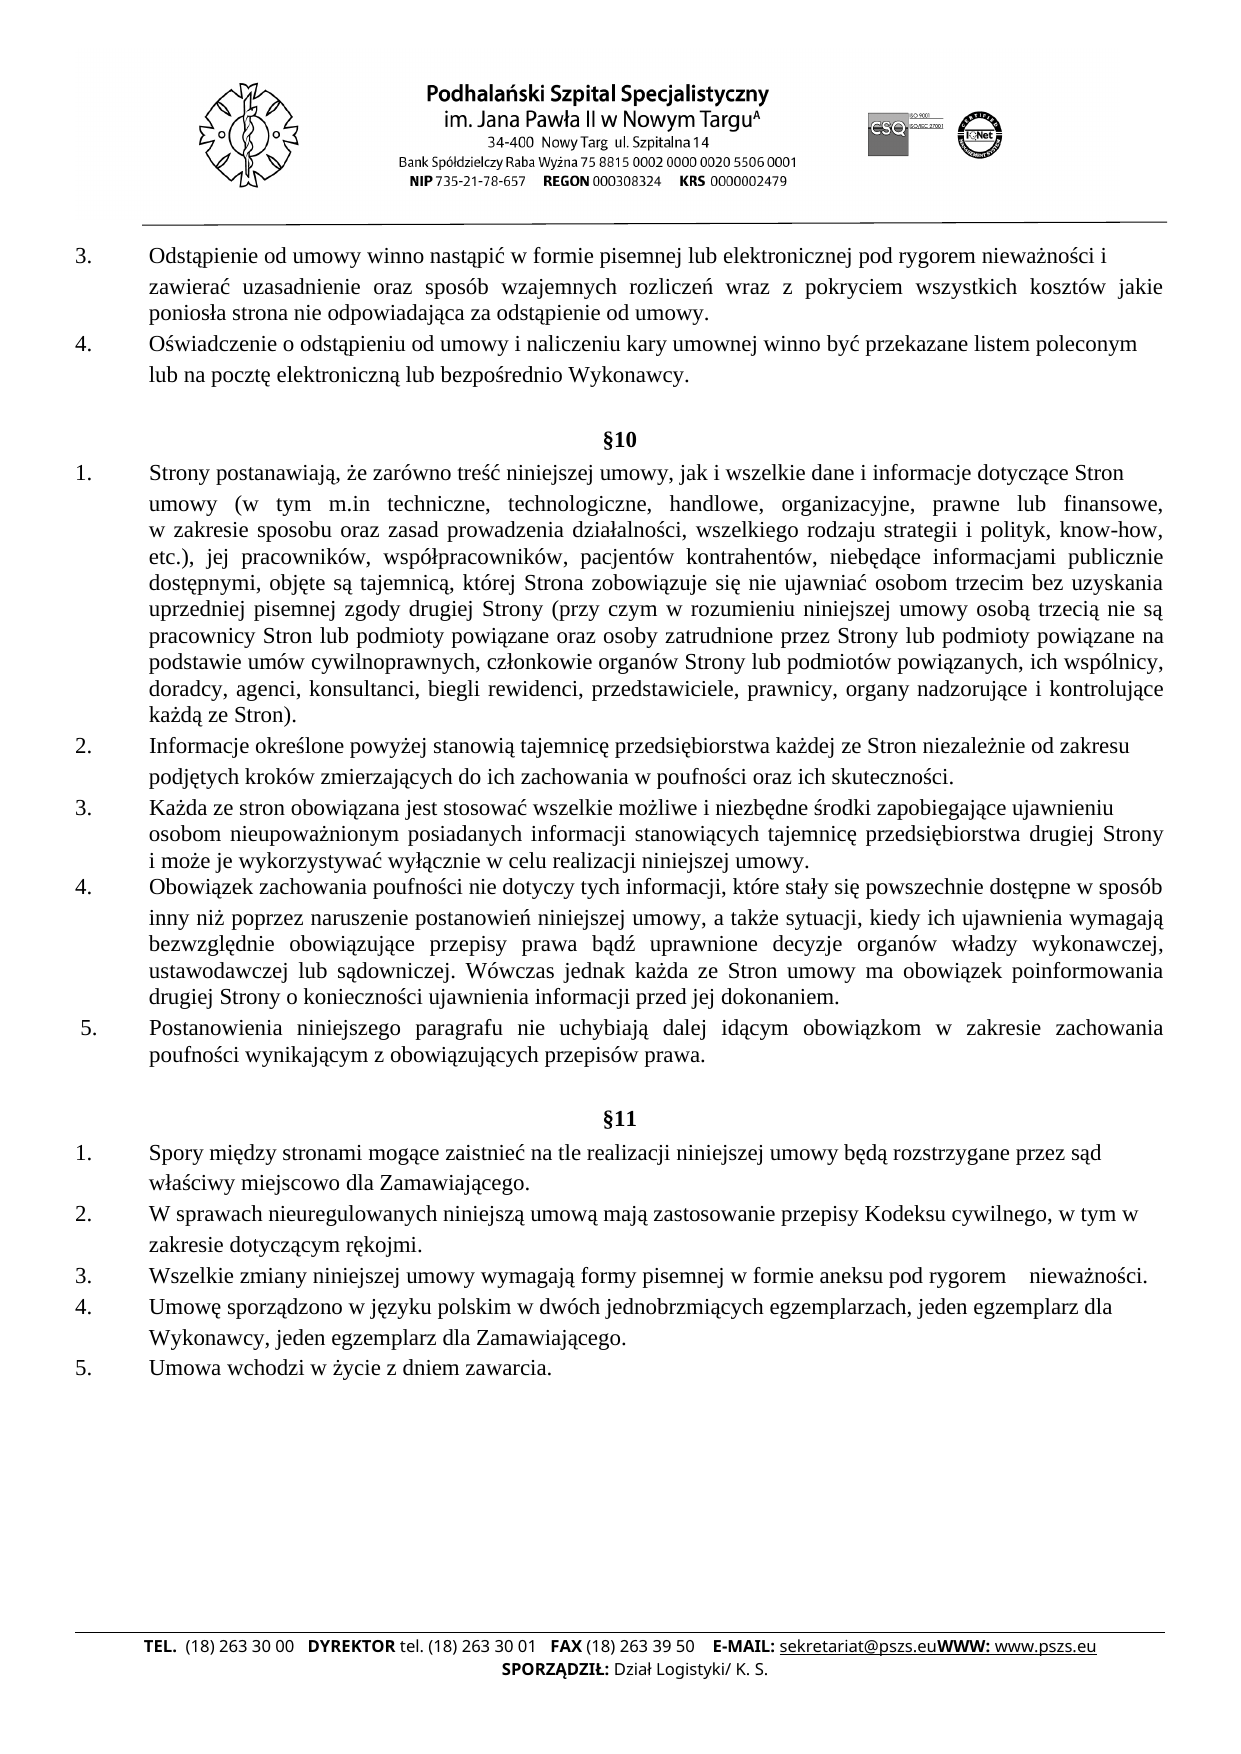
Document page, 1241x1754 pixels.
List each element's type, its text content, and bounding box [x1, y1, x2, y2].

text inny niż poprzez naruszenie postanowień niniejszej umowy, a także sytuacji, kiedy ich ujawnienia wymagają bezwzględnie obowiązujące przepisy prawa bądź uprawnione decyzje organów władzy wykonawczej, ustawodawczej lub sądowniczej. Wówczas jednak każda ze Stron umowy ma obowiązek poinformowania drugiej Strony o konieczności ujawnienia informacji przed jej dokonaniem. [149, 904, 1165, 1009]
list W sprawach nieuregulowanych niniejszą umową mają zastosowanie przepisy Kodeksu cywilnego, w tym w [75, 1200, 1165, 1227]
picture [75, 48, 1121, 220]
text właściwy miejscowo dla Zamawiającego. [75, 1169, 1165, 1196]
list Wszelkie zmiany niniejszej umowy wymagają formy pisemnej w formie aneksu pod rygorem nieważności. [75, 1262, 1165, 1288]
list Informacje określone powyżej stanowią tajemnicę przedsiębiorstwa każdej ze Stron niezależnie od zakresu [75, 732, 1165, 758]
list Każda ze stron obowiązana jest stosować wszelkie możliwe i niezbędne środki zapobiegające ujawnieniu [75, 794, 1165, 820]
list Odstąpienie od umowy winno nastąpić w formie pisemnej lub elektronicznej pod rygorem nieważności i [75, 242, 1165, 268]
text lub na pocztę elektroniczną lub bezpośrednio Wykonawcy. [75, 361, 1165, 387]
list Obowiązek zachowania poufności nie dotyczy tych informacji, które stały się powszechnie dostępne w sposób [75, 873, 1165, 899]
text zakresie dotyczącym rękojmi. [75, 1231, 1165, 1257]
text zawierać uzasadnienie oraz sposób wzajemnych rozliczeń wraz z pokryciem wszystkich kosztów jakie poniosła strona nie odpowiadająca za odstąpienie od umowy. [149, 273, 1165, 326]
list osobom nieupoważnionym posiadanych informacji stanowiących tajemnicę przedsiębiorstwa drugiej Strony i może je wykorzystywać wyłącznie w celu realizacji niniejszej umowy. [149, 820, 1165, 873]
list Postanowienia niniejszego paragrafu nie uchybiają dalej idącym obowiązkom w zakresie zachowania poufności wynikającym z obowiązujących przepisów prawa. [80, 1014, 1165, 1067]
list Oświadczenie o odstąpieniu od umowy i naliczeniu kary umownej winno być przekazane listem poleconym [75, 330, 1165, 356]
text §11 [74, 1105, 1165, 1131]
text Wykonawcy, jeden egzemplarz dla Zamawiającego. [75, 1323, 1165, 1350]
text podjętych kroków zmierzających do ich zachowania w poufności oraz ich skuteczności. [75, 763, 1165, 789]
text umowy (w tym m.in techniczne, technologiczne, handlowe, organizacyjne, prawne lub finansowe, w zakresie sposobu oraz zasad prowadzenia działalności, wszelkiego rodzaju strategii i polityk, know-how, etc.), jej pracowników, współpracowników, pacjentów kontrahentów, niebędące informacjami publicznie dostępnymi, objęte są tajemnicą, której Strona zobowiązuje się nie ujawniać osobom trzecim bez uzyskania uprzedniej pisemnej zgody drugiej Strony (przy czym w rozumieniu niniejszej umowy osobą trzecią nie są pracownicy Stron lub podmioty powiązane oraz osoby zatrudnione przez Strony lub podmioty powiązane na podstawie umów cywilnoprawnych, członkowie organów Strony lub podmiotów powiązanych, ich wspólnicy, doradcy, agenci, konsultanci, biegli rewidenci, przedstawiciele, prawnicy, organy nadzorujące i kontrolujące każdą ze Stron). [149, 490, 1165, 727]
list Umowa wchodzi w życie z dniem zawarcia. [75, 1354, 1165, 1381]
list Umowę sporządzono w języku polskim w dwóch jednobrzmiących egzemplarzach, jeden egzemplarz dla [75, 1293, 1165, 1319]
text §10 [74, 426, 1165, 452]
list Strony postanawiają, że zarówno treść niniejszej umowy, jak i wszelkie dane i informacje dotyczące Stron [75, 459, 1165, 485]
list Spory między stronami mogące zaistnieć na tle realizacji niniejszej umowy będą rozstrzygane przez sąd [75, 1138, 1165, 1165]
